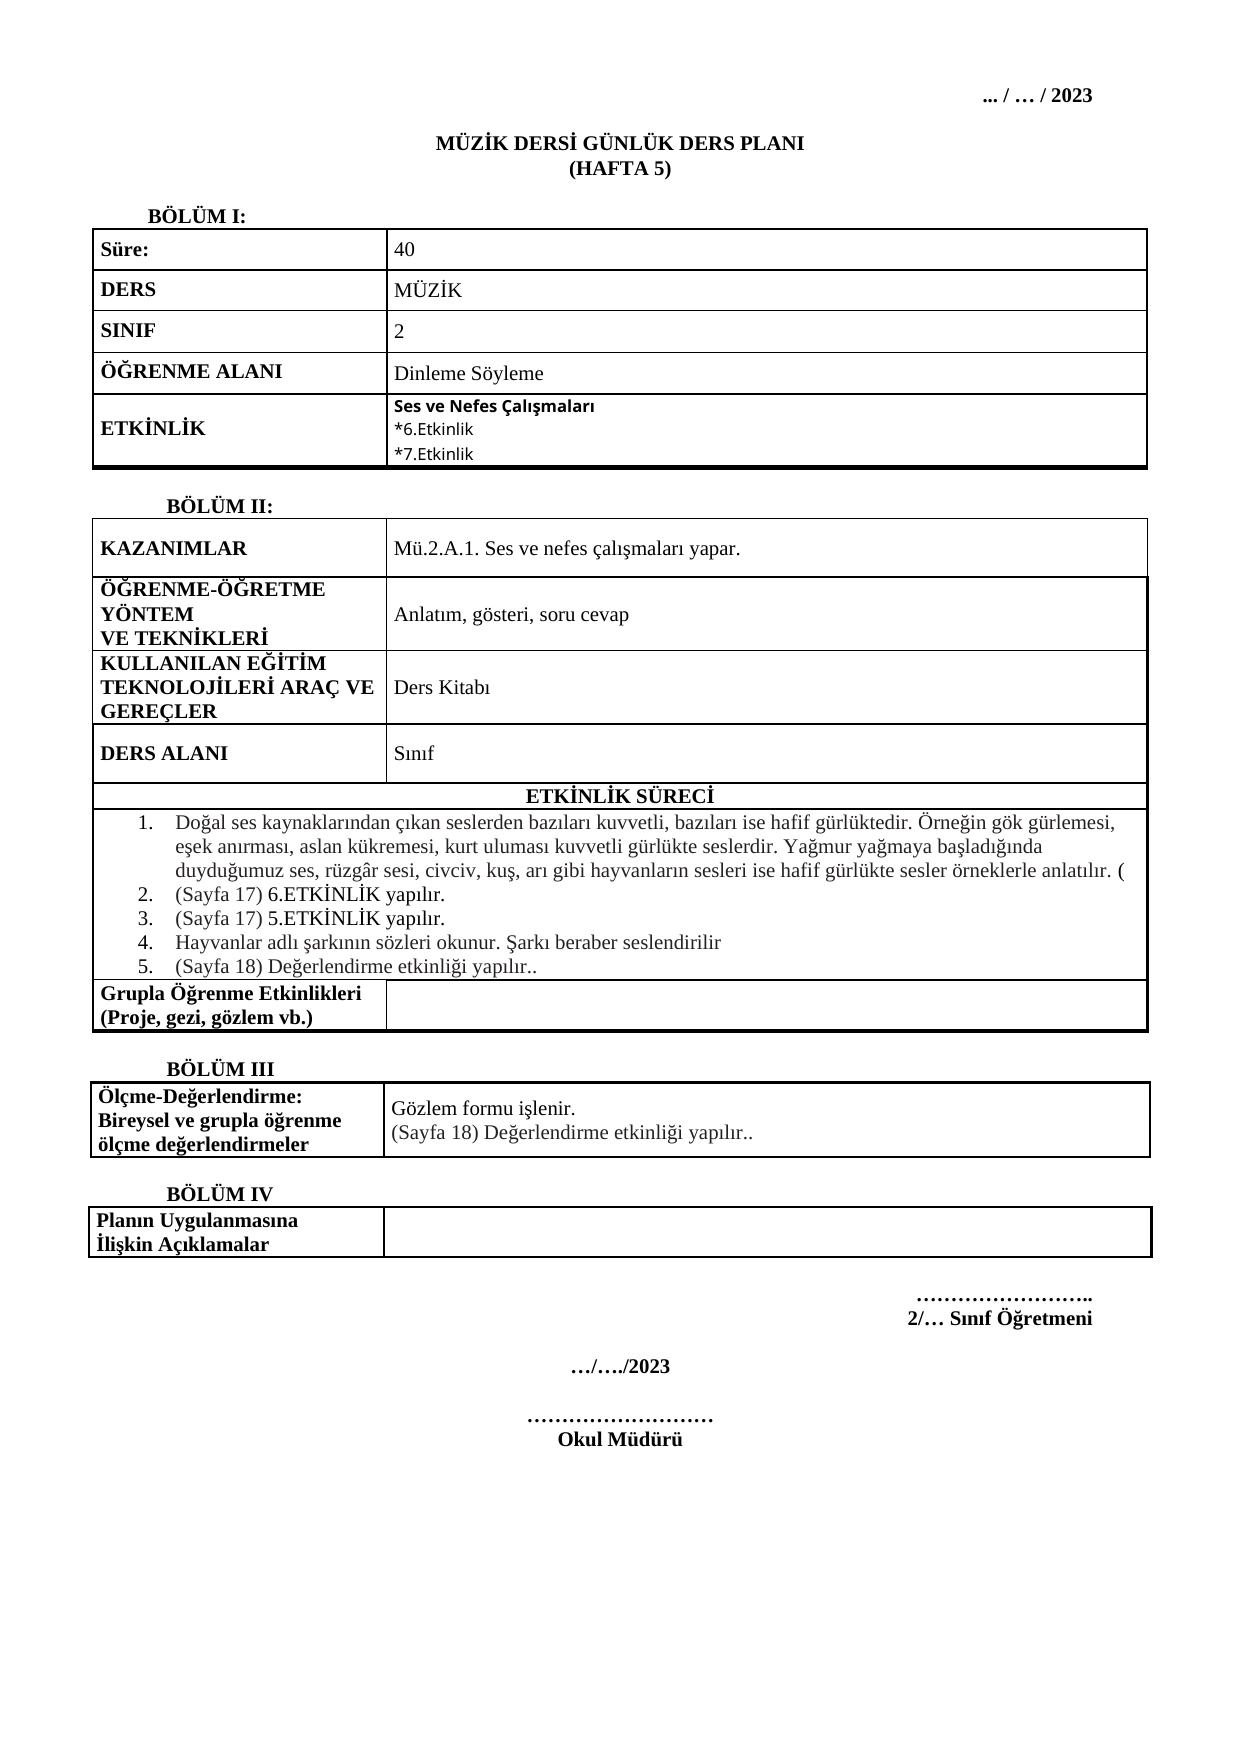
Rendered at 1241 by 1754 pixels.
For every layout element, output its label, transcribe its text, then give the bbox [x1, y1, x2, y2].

subtitle BÖLÜM IV [148, 1182, 1093, 1206]
table_cell DERS [94, 271, 386, 310]
table_cell 2 [388, 311, 1146, 352]
table_cell Ders Kitabı [387, 651, 1146, 723]
table_header [385, 1208, 1150, 1256]
text BÖLÜM I: [148, 203, 1093, 228]
table_cell Sınıf [387, 725, 1146, 782]
table_cell MÜZİK [388, 271, 1146, 310]
table_cell ETKİNLİK SÜRECİ [94, 784, 1146, 808]
text BÖLÜM II: [148, 494, 1093, 518]
text …/…./2023 [148, 1354, 1093, 1378]
text ... / … / 2023 [148, 83, 1093, 107]
table_cell Grupla Öğrenme Etkinlikleri (Proje, gezi, gözlem vb.) [94, 980, 386, 1029]
text ……………………… [148, 1403, 1093, 1427]
table_cell KULLANILAN EĞİTİM TEKNOLOJİLERİ ARAÇ VE GEREÇLER [93, 651, 386, 723]
text 2/… Sınıf Öğretmeni [148, 1306, 1093, 1330]
table_cell ETKİNLİK [94, 395, 386, 465]
table_cell Doğal ses kaynaklarından çıkan seslerden bazıları kuvvetli, bazıları ise hafif gürlüktedir. Örneğin gök gürlemesi, eşek anırması, aslan kükremesi, kurt uluması kuvvetli gürlükte seslerdir. Yağmur yağmaya başladığında duyduğumuz ses, rüzgâr sesi, civciv, kuş, arı gibi hayvanların sesleri ise hafif gürlükte sesler örneklerle anlatılır. ( (Sayfa 17) 6.ETKİNLİK yapılır. (Sayfa 17) 5.ETKİNLİK yapılır. Hayvanlar adlı şarkının sözleri okunur. Şarkı beraber seslendirilir (Sayfa 18) Değerlendirme etkinliği yapılır.. [94, 810, 1146, 978]
table_header Gözlem formu işlenir. (Sayfa 18) Değerlendirme etkinliği yapılır.. [385, 1084, 1149, 1156]
subtitle BÖLÜM III [148, 1057, 1093, 1081]
table_cell [387, 981, 1146, 1029]
table_cell Dinleme Söyleme [388, 353, 1146, 393]
text MÜZİK DERSİ GÜNLÜK DERS PLANI [148, 131, 1093, 155]
table_cell DERS ALANI [94, 725, 386, 782]
table_header Mü.2.A.1. Ses ve nefes çalışmaları yapar. [387, 519, 1147, 576]
table_cell Ses ve Nefes Çalışmaları *6.Etkinlik *7.Etkinlik [388, 395, 1146, 465]
table_cell SINIF [94, 311, 386, 352]
table_header 40 [388, 230, 1146, 269]
table_header KAZANIMLAR [93, 519, 386, 576]
table_cell Anlatım, gösteri, soru cevap [387, 578, 1146, 649]
table_header Ölçme-Değerlendirme: Bireysel ve grupla öğrenme ölçme değerlendirmeler [92, 1084, 383, 1156]
table_header Süre: [94, 230, 386, 269]
text Okul Müdürü [148, 1427, 1093, 1451]
text (HAFTA 5) [148, 155, 1093, 179]
text …………………….. [148, 1282, 1093, 1306]
table_cell ÖĞRENME-ÖĞRETME YÖNTEM VE TEKNİKLERİ [93, 578, 386, 649]
table_header Planın Uygulanmasına İlişkin Açıklamalar [90, 1208, 383, 1256]
table_cell ÖĞRENME ALANI [94, 353, 386, 393]
